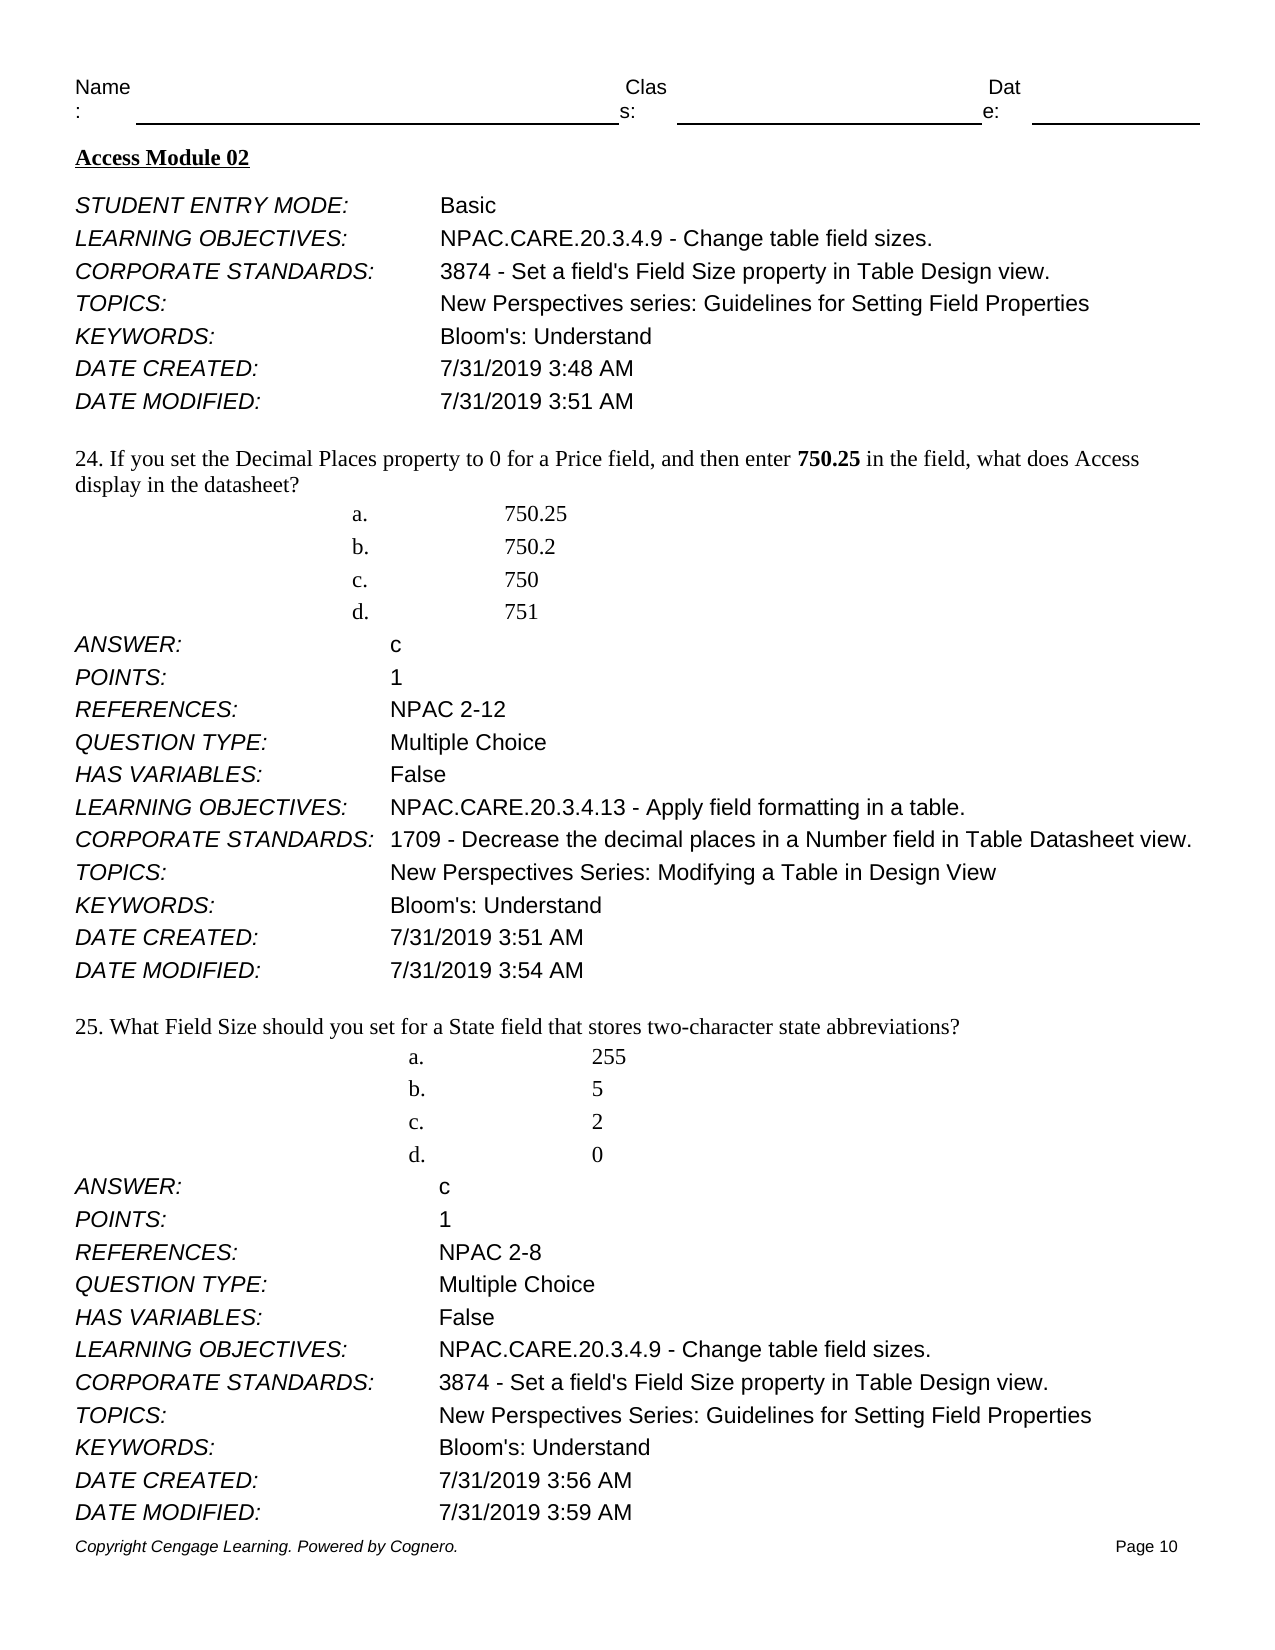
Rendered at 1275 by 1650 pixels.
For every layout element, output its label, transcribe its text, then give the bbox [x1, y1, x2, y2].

table_header 25. What Field Size should you set for a State field that stores two-character state abbreviations? [75, 1014, 1200, 1529]
table_header 24. If you set the Decimal Places property to 0 for a Price field, and then enter 750.25 in the field, what does Access display in the datasheet? [75, 445, 1200, 986]
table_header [75, 189, 1200, 418]
